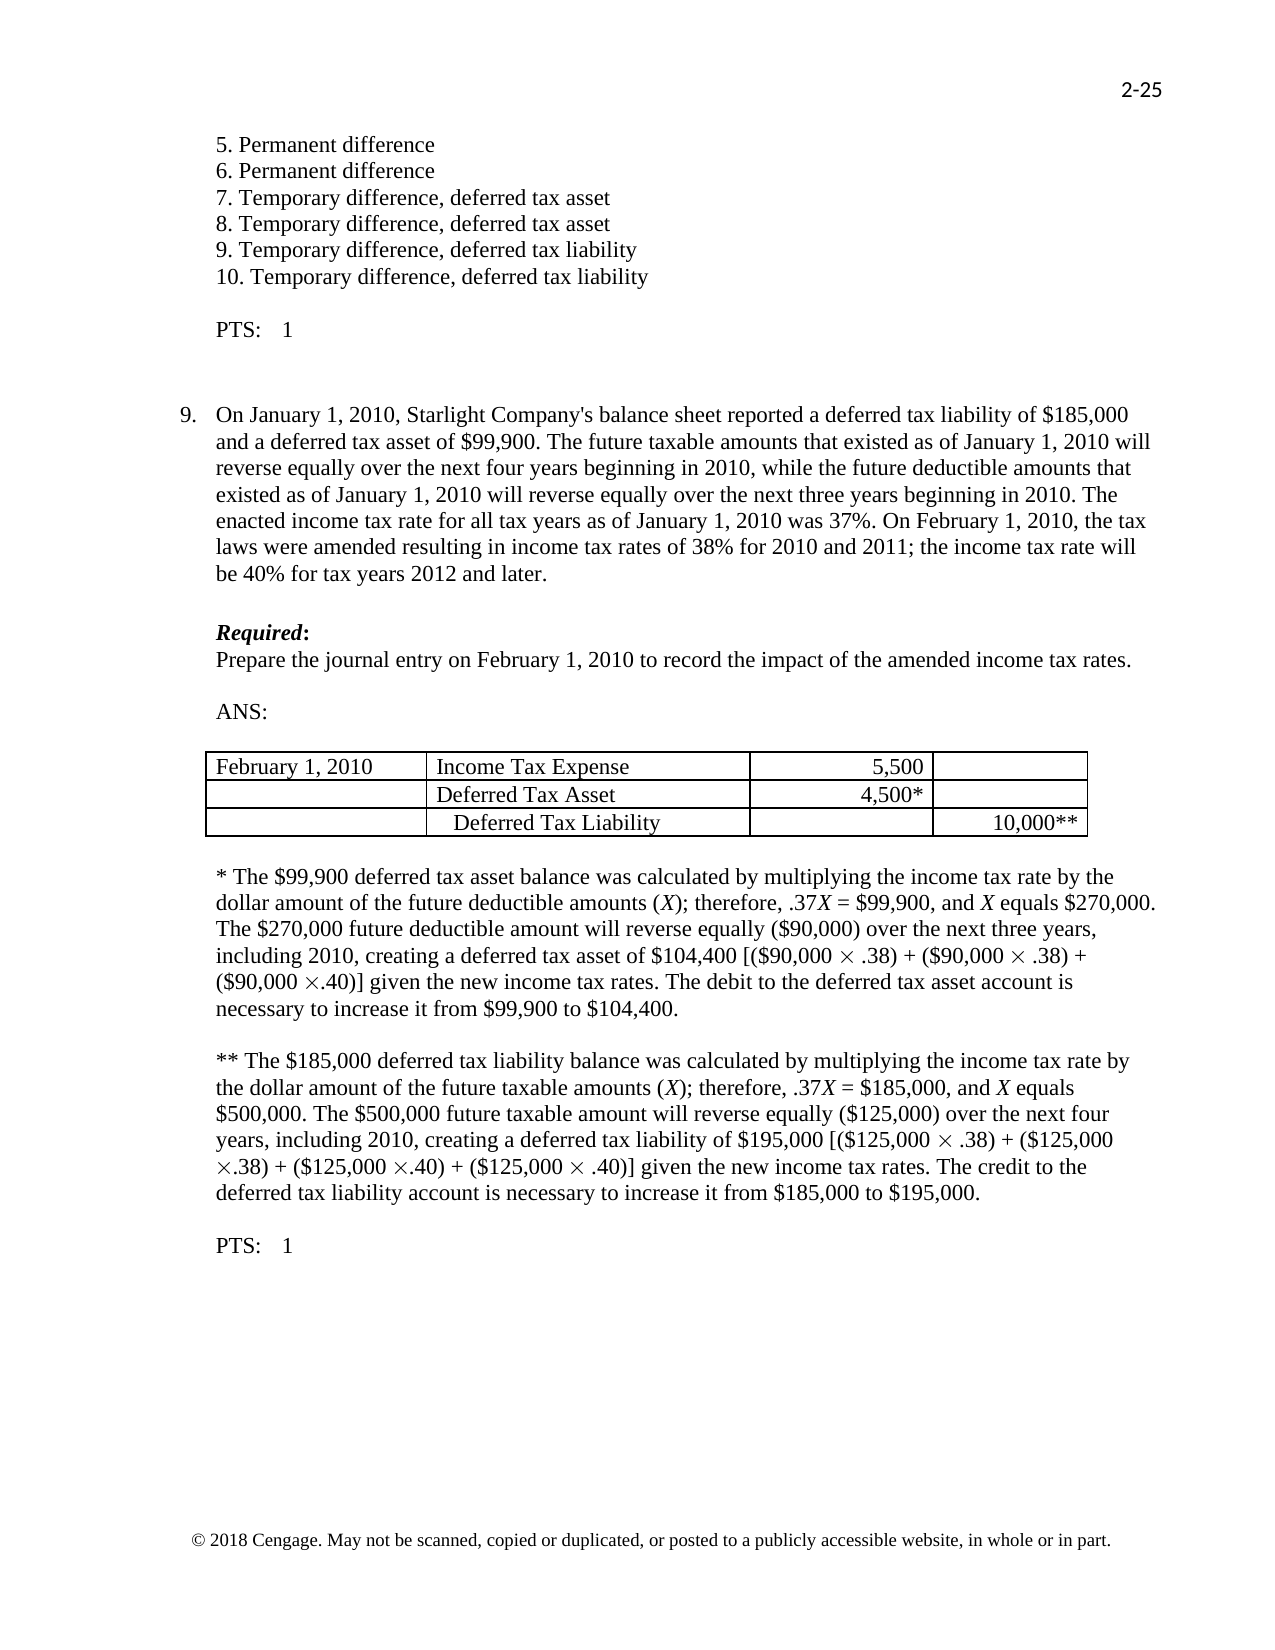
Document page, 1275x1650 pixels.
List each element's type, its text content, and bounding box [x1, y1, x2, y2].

text 8. Temporary difference, deferred tax asset [216, 210, 1162, 236]
text 5. Permanent difference [216, 131, 1162, 157]
text Prepare the journal entry on February 1, 2010 to record the impact of the amended income tax rates. [216, 646, 1162, 672]
text 6. Permanent difference [216, 157, 1162, 184]
text ** The $185,000 deferred tax liability balance was calculated by multiplying the income tax rate by the dollar amount of the future taxable amounts (X); therefore, .37X = $185,000, and X equals $500,000. The $500,000 future taxable amount will reverse equally ($125,000) over the next four years, including 2010, creating a deferred tax liability of $195,000 [($125,000  .38) + ($125,000 .38) + ($125,000 .40) + ($125,000  .40)] given the new income tax rates. The credit to the deferred tax liability account is necessary to increase it from $185,000 to $195,000. [216, 1047, 1162, 1205]
text PTS: 1 [216, 316, 1162, 342]
table_header February 1, 2010 [207, 753, 426, 779]
text 9. Temporary difference, deferred tax liability [216, 236, 1162, 263]
table_cell Deferred Tax Asset [427, 781, 749, 807]
text 7. Temporary difference, deferred tax asset [216, 184, 1162, 210]
text Required: [216, 619, 1162, 646]
table_cell 4,500* [751, 781, 932, 807]
text 9. On January 1, 2010, Starlight Company's balance sheet reported a deferred tax liability of $185,000 and a deferred tax asset of $99,900. The future taxable amounts that existed as of January 1, 2010 will reverse equally over the next four years beginning in 2010, while the future deductible amounts that existed as of January 1, 2010 will reverse equally over the next three years beginning in 2010. The enacted income tax rate for all tax years as of January 1, 2010 was 37%. On February 1, 2010, the tax laws were amended resulting in income tax rates of 38% for 2010 and 2011; the income tax rate will be 40% for tax years 2012 and later. [150, 402, 1162, 586]
text PTS: 1 [216, 1232, 1162, 1258]
table_header [934, 753, 1087, 779]
table_cell [934, 781, 1087, 807]
table_cell Deferred Tax Liability [427, 809, 749, 835]
table_cell [207, 781, 426, 807]
table_cell 10,000** [934, 809, 1087, 835]
table_header Income Tax Expense [427, 753, 749, 779]
table_cell [207, 809, 426, 835]
table_cell [751, 809, 932, 835]
text 10. Temporary difference, deferred tax liability [216, 263, 1162, 289]
text ANS: [216, 698, 1162, 725]
table_header 5,500 [751, 753, 932, 779]
text * The $99,900 deferred tax asset balance was calculated by multiplying the income tax rate by the dollar amount of the future deductible amounts (X); therefore, .37X = $99,900, and X equals $270,000. The $270,000 future deductible amount will reverse equally ($90,000) over the next three years, including 2010, creating a deferred tax asset of $104,400 [($90,000  .38) + ($90,000  .38) + ($90,000 .40)] given the new income tax rates. The debit to the deferred tax asset account is necessary to increase it from $99,900 to $104,400. [216, 863, 1162, 1021]
